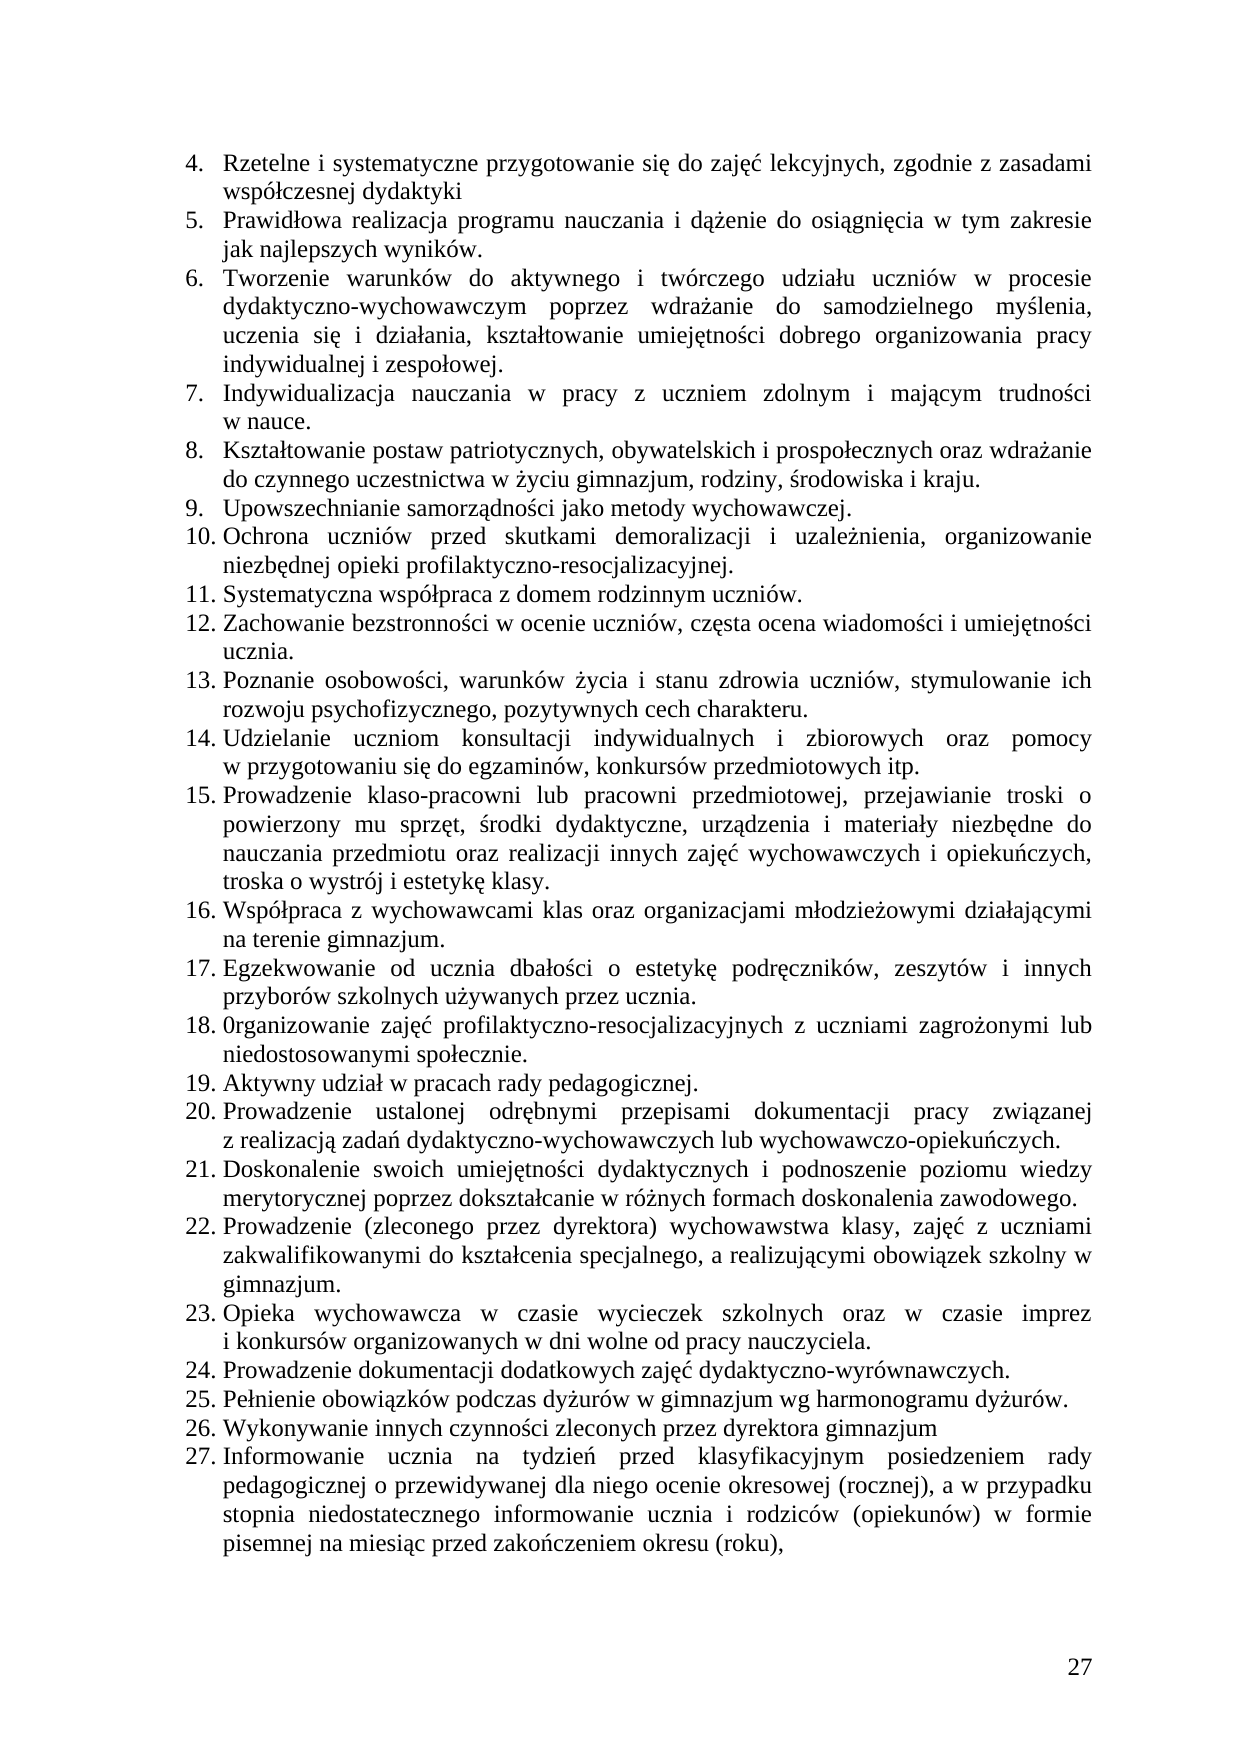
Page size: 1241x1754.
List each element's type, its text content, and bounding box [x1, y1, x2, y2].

list Prawidłowa realizacja programu nauczania i dążenie do osiągnięcia w tym zakresie jak najlepszych wyników. [185, 205, 1093, 263]
list 0rganizowanie zajęć profilaktyczno-resocjalizacyjnych z uczniami zagrożonymi lub niedostosowanymi społecznie. [185, 1010, 1093, 1068]
list Współpraca z wychowawcami klas oraz organizacjami młodzieżowymi działającymi na terenie gimnazjum. [185, 895, 1093, 953]
list Tworzenie warunków do aktywnego i twórczego udziału uczniów w procesie dydaktyczno-wychowawczym poprzez wdrażanie do samodzielnego myślenia, uczenia się i działania, kształtowanie umiejętności dobrego organizowania pracy indywidualnej i zespołowej. [185, 263, 1093, 378]
list Ochrona uczniów przed skutkami demoralizacji i uzależnienia, organizowanie niezbędnej opieki profilaktyczno-resocjalizacyjnej. [185, 521, 1093, 579]
list Opieka wychowawcza w czasie wycieczek szkolnych oraz w czasie imprez i konkursów organizowanych w dni wolne od pracy nauczyciela. [185, 1298, 1093, 1355]
list Wykonywanie innych czynności zleconych przez dyrektora gimnazjum [185, 1413, 1093, 1441]
list Indywidualizacja nauczania w pracy z uczniem zdolnym i mającym trudności w nauce. [185, 378, 1093, 435]
list Prowadzenie dokumentacji dodatkowych zajęć dydaktyczno-wyrównawczych. [185, 1355, 1093, 1384]
list Aktywny udział w pracach rady pedagogicznej. [185, 1068, 1093, 1096]
list Zachowanie bezstronności w ocenie uczniów, częsta ocena wiadomości i umiejętności ucznia. [185, 608, 1093, 665]
list Doskonalenie swoich umiejętności dydaktycznych i podnoszenie poziomu wiedzy merytorycznej poprzez dokształcanie w różnych formach doskonalenia zawodowego. [185, 1154, 1093, 1211]
list Egzekwowanie od ucznia dbałości o estetykę podręczników, zeszytów i innych przyborów szkolnych używanych przez ucznia. [185, 953, 1093, 1010]
list Pełnienie obowiązków podczas dyżurów w gimnazjum wg harmonogramu dyżurów. [185, 1384, 1093, 1413]
list Prowadzenie (zleconego przez dyrektora) wychowawstwa klasy, zajęć z uczniami zakwalifikowanymi do kształcenia specjalnego, a realizującymi obowiązek szkolny w gimnazjum. [185, 1211, 1093, 1298]
list Kształtowanie postaw patriotycznych, obywatelskich i prospołecznych oraz wdrażanie do czynnego uczestnictwa w życiu gimnazjum, rodziny, środowiska i kraju. [185, 435, 1093, 493]
list Udzielanie uczniom konsultacji indywidualnych i zbiorowych oraz pomocy w przygotowaniu się do egzaminów, konkursów przedmiotowych itp. [185, 723, 1093, 780]
list Informowanie ucznia na tydzień przed klasyfikacyjnym posiedzeniem rady pedagogicznej o przewidywanej dla niego ocenie okresowej (rocznej), a w przypadku stopnia niedostatecznego informowanie ucznia i rodziców (opiekunów) w formie pisemnej na miesiąc przed zakończeniem okresu (roku), [185, 1441, 1093, 1556]
list Rzetelne i systematyczne przygotowanie się do zajęć lekcyjnych, zgodnie z zasadami współczesnej dydaktyki [185, 148, 1093, 205]
list Prowadzenie ustalonej odrębnymi przepisami dokumentacji pracy związanej z realizacją zadań dydaktyczno-wychowawczych lub wychowawczo-opiekuńczych. [185, 1096, 1093, 1154]
list Prowadzenie klaso-pracowni lub pracowni przedmiotowej, przejawianie troski o powierzony mu sprzęt, środki dydaktyczne, urządzenia i materiały niezbędne do nauczania przedmiotu oraz realizacji innych zajęć wychowawczych i opiekuńczych, troska o wystrój i estetykę klasy. [185, 780, 1093, 895]
list Systematyczna współpraca z domem rodzinnym uczniów. [185, 579, 1093, 608]
list Upowszechnianie samorządności jako metody wychowawczej. [185, 493, 1093, 521]
list Poznanie osobowości, warunków życia i stanu zdrowia uczniów, stymulowanie ich rozwoju psychofizycznego, pozytywnych cech charakteru. [185, 665, 1093, 723]
